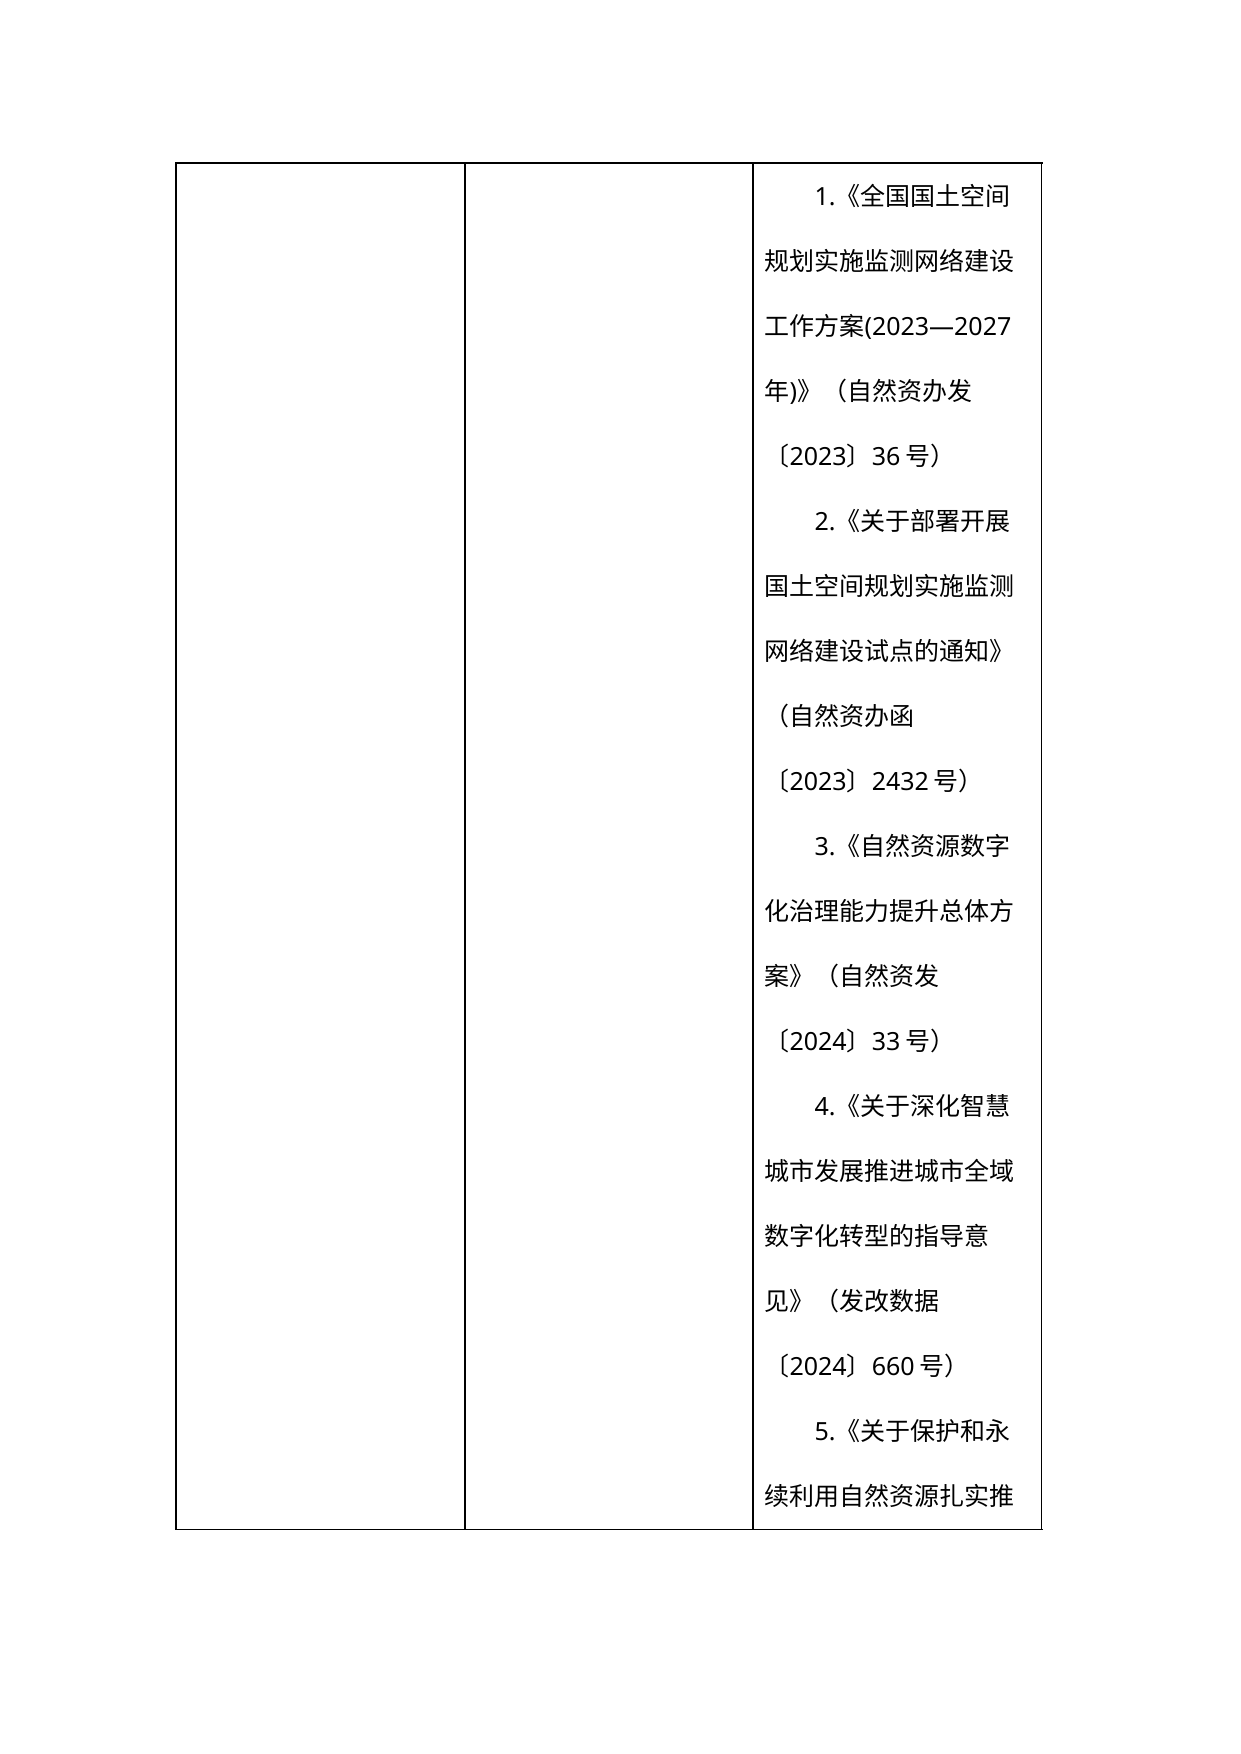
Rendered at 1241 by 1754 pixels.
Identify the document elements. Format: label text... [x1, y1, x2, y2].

table_cell 1 [177, 164, 464, 1528]
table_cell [754, 164, 1041, 1528]
table_cell ★ [466, 164, 752, 1528]
